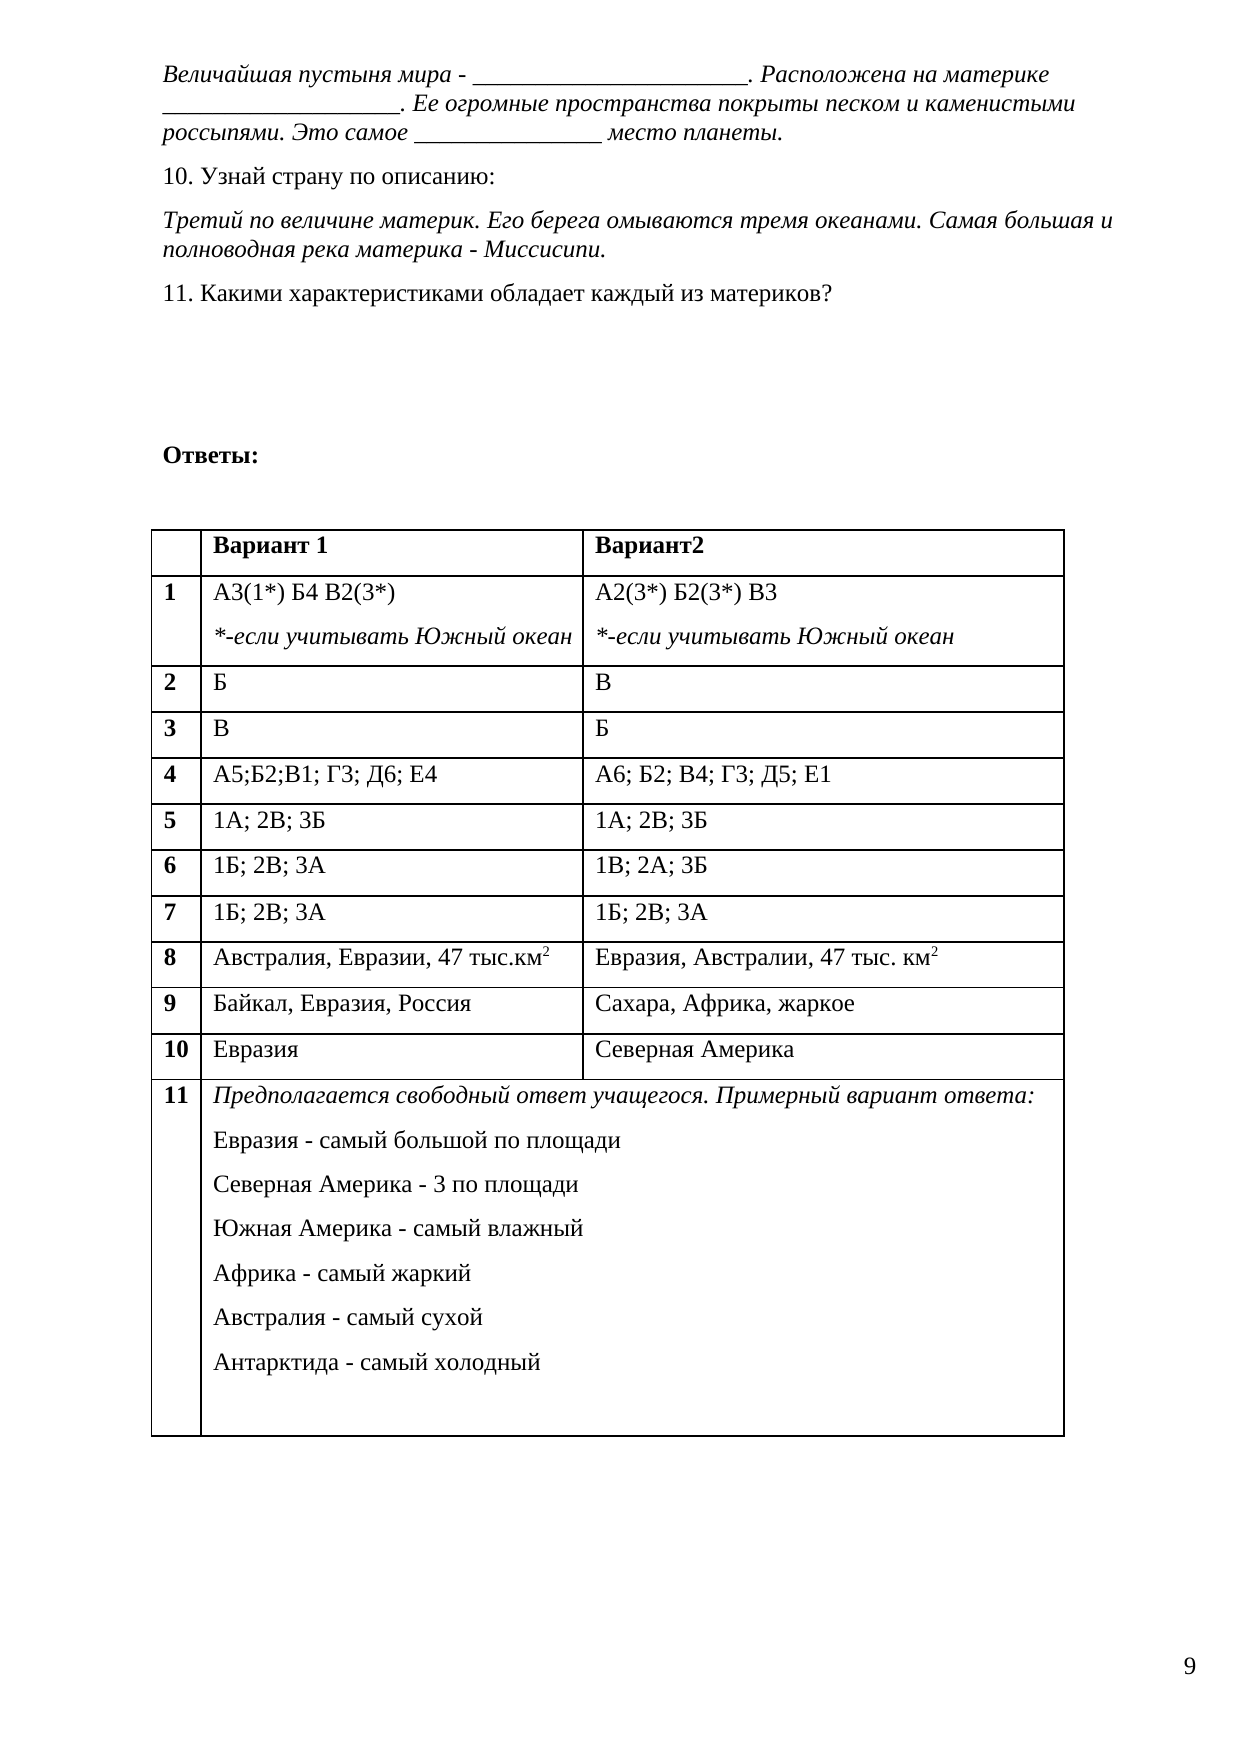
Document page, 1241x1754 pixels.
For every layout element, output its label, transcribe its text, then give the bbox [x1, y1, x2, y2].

table_cell 1 [152, 577, 200, 665]
text Ответы: [162, 440, 1196, 469]
text 10. Узнай страну по описанию: [162, 161, 1196, 190]
table_cell Евразия [202, 1035, 582, 1079]
table_cell 1В; 2А; 3Б [584, 851, 1063, 895]
table_cell 8 [152, 943, 200, 987]
table_cell 9 [152, 988, 200, 1033]
table_cell А6; Б2; В4; Г3; Д5; Е1 [584, 759, 1063, 803]
table_cell 5 [152, 805, 200, 849]
table_cell 10 [152, 1035, 200, 1079]
table_cell Б [202, 667, 582, 711]
table_cell 1А; 2В; 3Б [584, 805, 1063, 849]
table_cell Евразия, Австралии, 47 тыс. км2 [584, 943, 1063, 987]
table_cell 2 [152, 667, 200, 711]
table_cell 11 [152, 1080, 200, 1435]
table_header Вариант 1 [202, 531, 582, 575]
table_cell 7 [152, 897, 200, 941]
text Величайшая пустыня мира - ______________________. Расположена на материке ___________________. Ее огромные пространства покрыты песком и каменистыми россыпями. Это самое _______________ место планеты. [162, 59, 1196, 145]
table_cell 1А; 2В; 3Б [202, 805, 582, 849]
table_cell А5;Б2;В1; Г3; Д6; Е4 [202, 759, 582, 803]
text Третий по величине материк. Его берега омываются тремя океанами. Самая большая и полноводная река материка - Миссисипи. [162, 205, 1196, 263]
table_cell А2(3*) Б2(3*) В3 *-если учитывать Южный океан [584, 577, 1063, 665]
table_cell В [202, 713, 582, 757]
table_cell 1Б; 2В; 3А [202, 851, 582, 895]
table_cell 4 [152, 759, 200, 803]
table_cell 1Б; 2В; 3А [584, 897, 1063, 941]
text 11. Какими характеристиками обладает каждый из материков? [162, 278, 1196, 307]
table_cell Байкал, Евразия, Россия [202, 988, 582, 1033]
table_cell Б [584, 713, 1063, 757]
table_cell 6 [152, 851, 200, 895]
table_cell 3 [152, 713, 200, 757]
table_cell Сахара, Африка, жаркое [584, 988, 1063, 1033]
table_cell Предполагается свободный ответ учащегося. Примерный вариант ответа: Евразия - самый большой по площади Северная Америка - 3 по площади Южная Америка - самый влажный Африка - самый жаркий Австралия - самый сухой Антарктида - самый холодный [202, 1080, 1063, 1435]
table_cell В [584, 667, 1063, 711]
table_cell Северная Америка [584, 1035, 1063, 1079]
table_header [152, 531, 200, 575]
table_cell Австралия, Евразии, 47 тыс.км2 [202, 943, 582, 987]
table_cell 1Б; 2В; 3А [202, 897, 582, 941]
table_cell А3(1*) Б4 В2(3*) *-если учитывать Южный океан [202, 577, 582, 665]
table_header Вариант2 [584, 531, 1063, 575]
